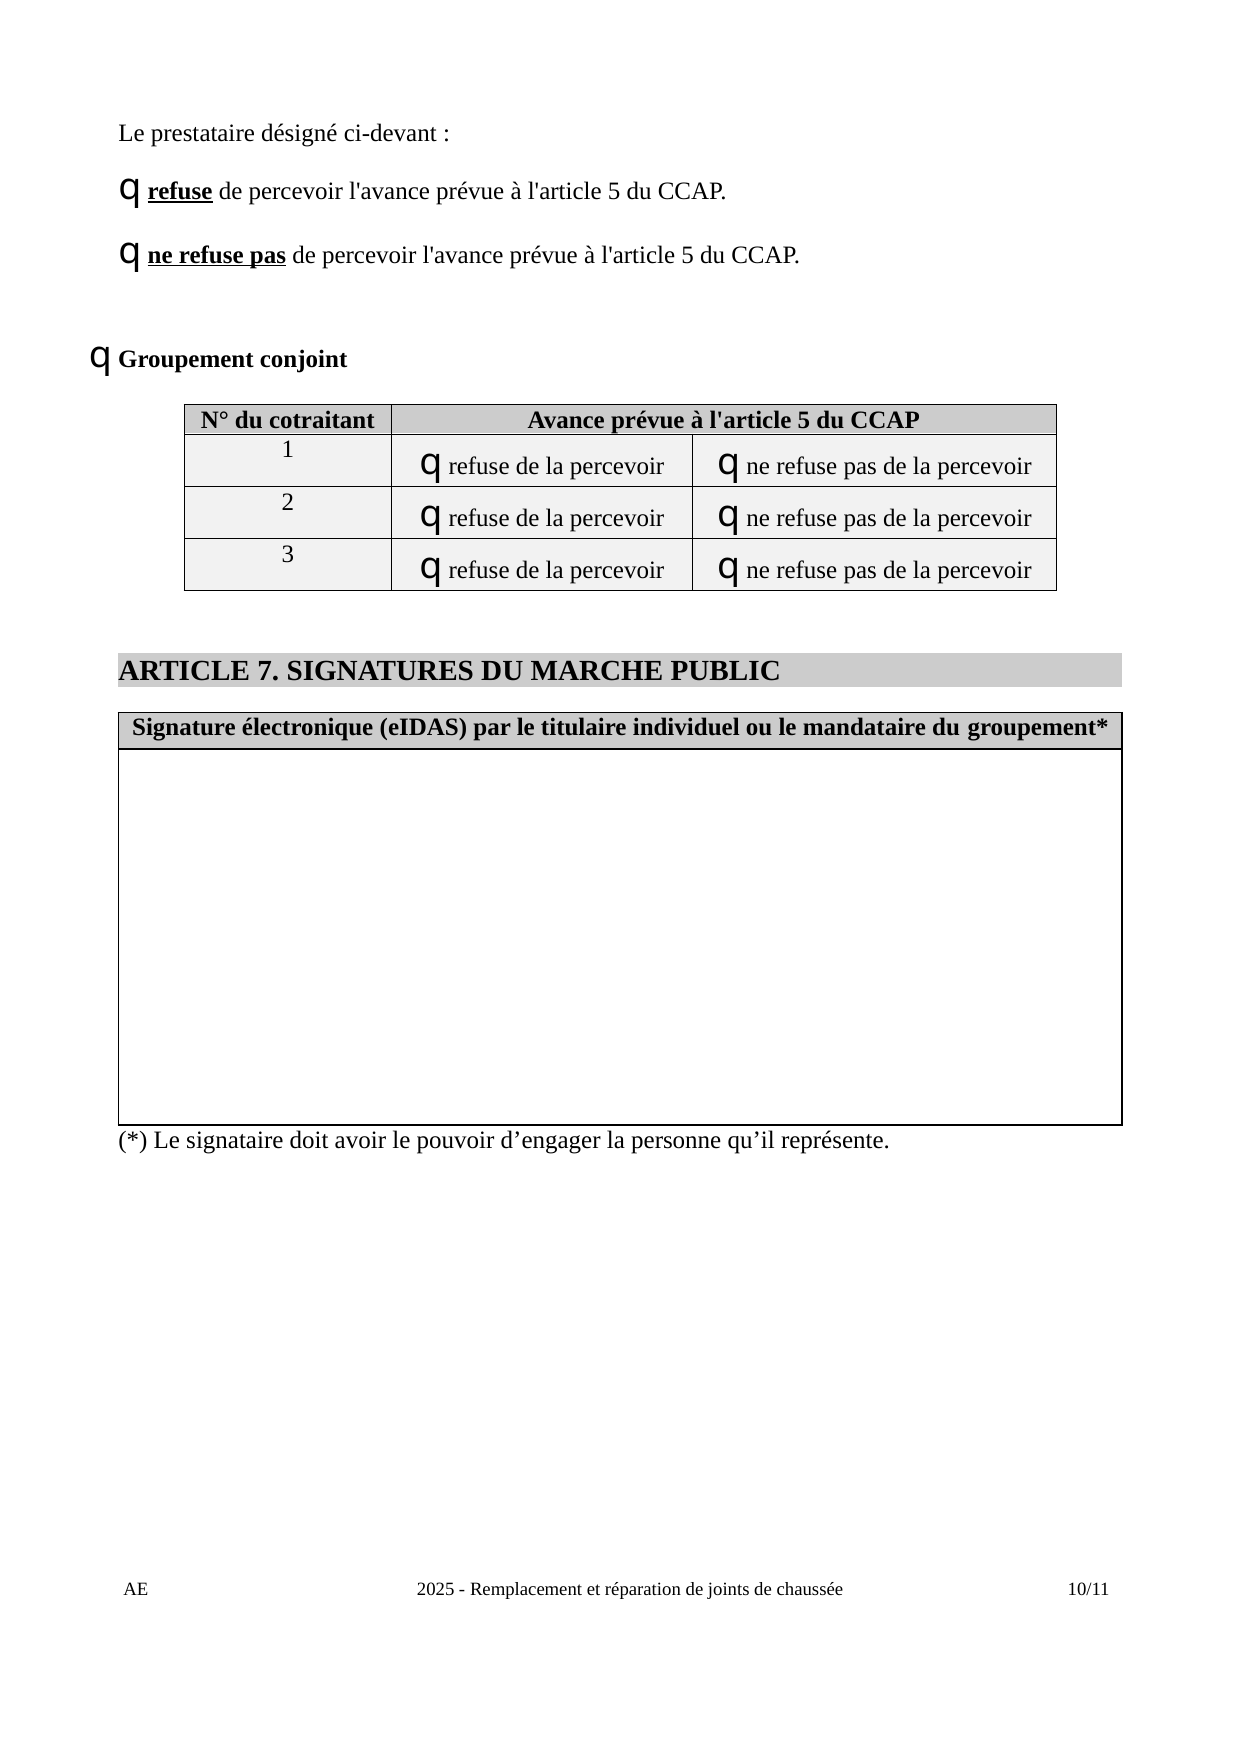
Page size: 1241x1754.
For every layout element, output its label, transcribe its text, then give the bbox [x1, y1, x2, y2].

table_cell q refuse de la percevoir [392, 487, 692, 538]
table_cell q ne refuse pas de la percevoir [693, 487, 1056, 538]
table_header Signature électronique (eIDAS) par le titulaire individuel ou le mandataire du groupement* [119, 713, 1121, 748]
table_cell q ne refuse pas de la percevoir [693, 435, 1056, 486]
text q ne refuse pas de percevoir l'avance prévue à l'article 5 du CCAP. [118, 223, 1122, 274]
text q Groupement conjoint [88, 328, 1122, 379]
table_header N° du cotraitant [185, 405, 391, 433]
text q refuse de percevoir l'avance prévue à l'article 5 du CCAP. [118, 159, 1122, 210]
table_header Avance prévue à l'article 5 du CCAP [392, 405, 1056, 433]
subtitle ARTICLE 7. SIGNATURES DU MARCHE PUBLIC [118, 653, 1122, 687]
table_cell q refuse de la percevoir [392, 539, 692, 590]
table_cell 3 [185, 539, 391, 590]
text (*) Le signataire doit avoir le pouvoir d’engager la personne qu’il représente. [118, 1126, 1122, 1154]
table_cell 2 [185, 487, 391, 538]
table_cell [119, 750, 1121, 1123]
table_cell 1 [185, 435, 391, 486]
table_cell q refuse de la percevoir [392, 435, 692, 486]
text Le prestataire désigné ci-devant : [118, 118, 1122, 147]
table_cell q ne refuse pas de la percevoir [693, 539, 1056, 590]
